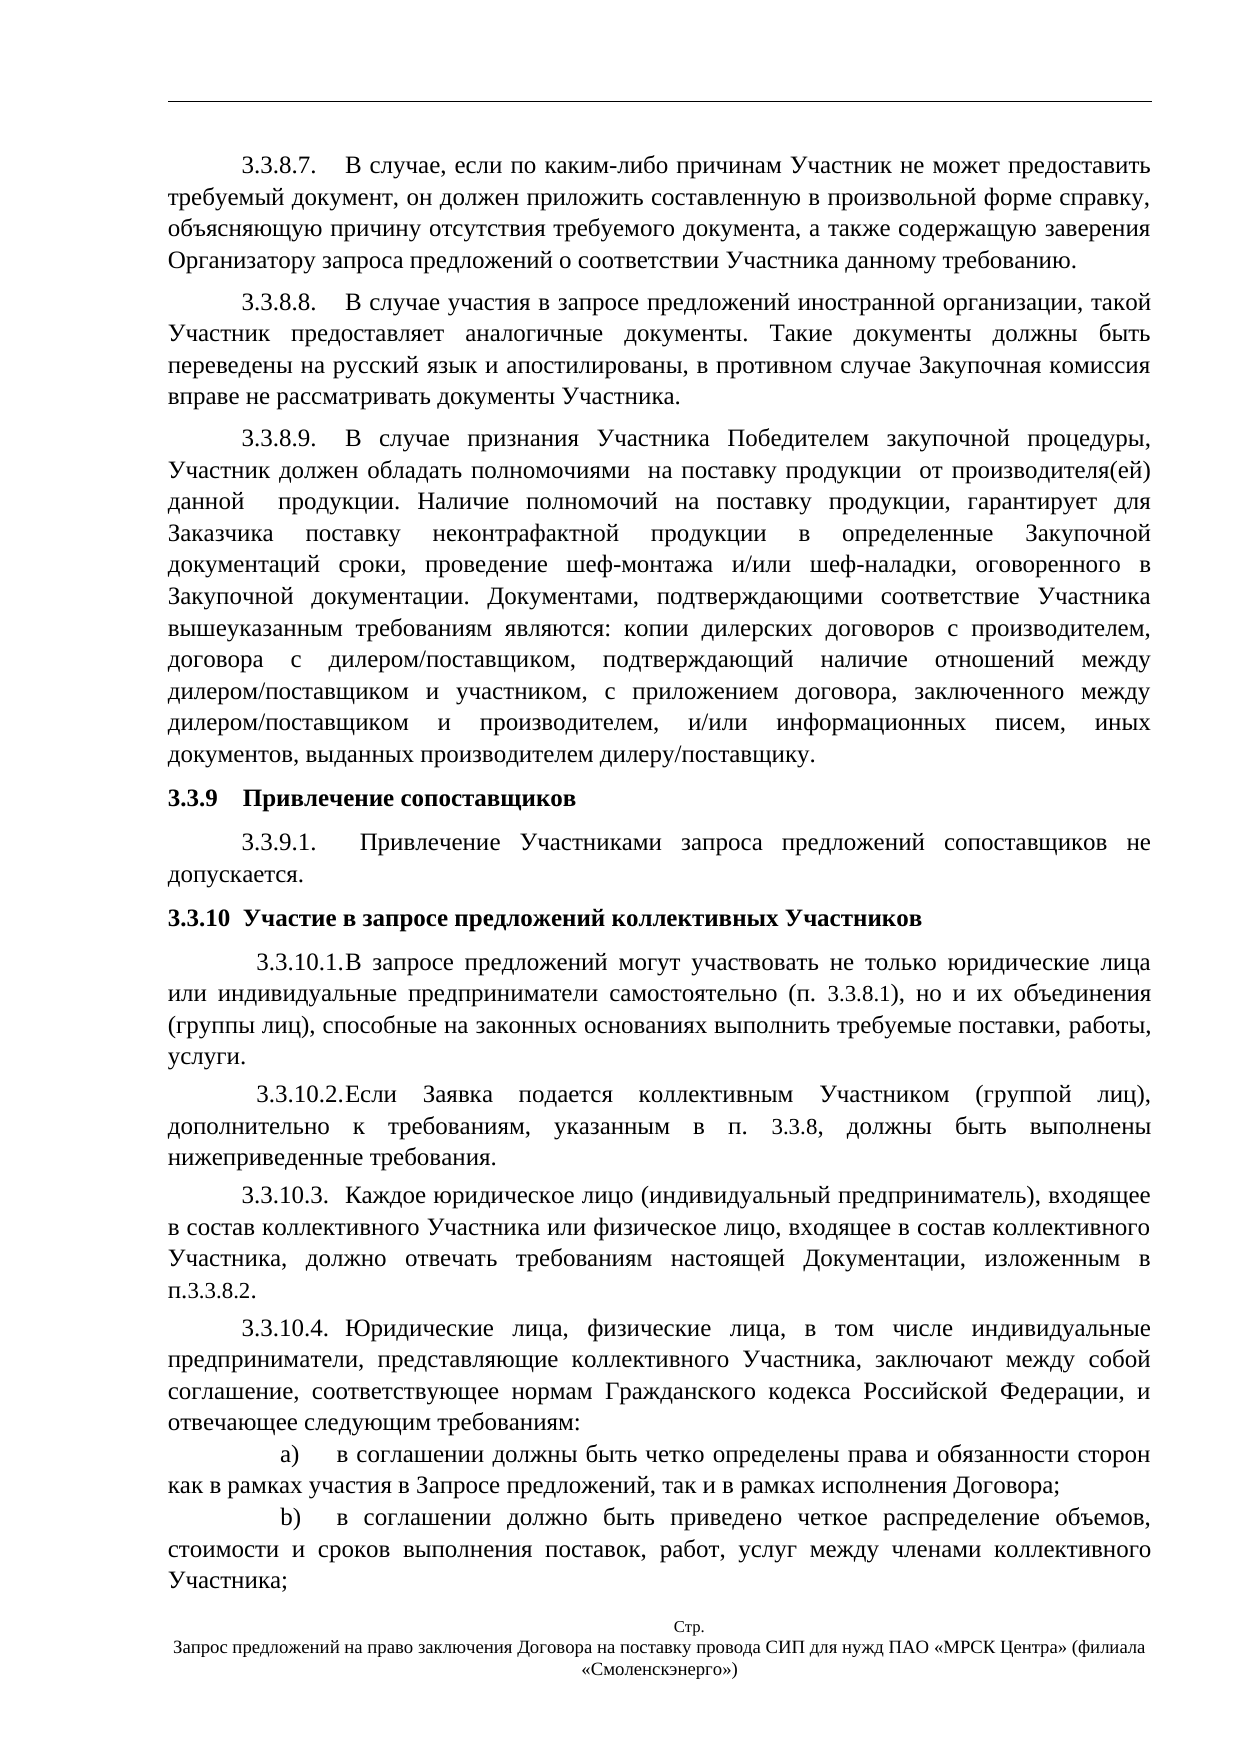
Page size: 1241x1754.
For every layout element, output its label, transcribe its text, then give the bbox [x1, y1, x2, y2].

list Юридические лица, физические лица, в том числе индивидуальные предприниматели, представляющие коллективного Участника, заключают между собой соглашение, соответствующее нормам Гражданского кодекса Российской Федерации, и отвечающее следующим требованиям: [168, 1313, 1152, 1436]
list Каждое юридическое лицо (индивидуальный предприниматель), входящее в состав коллективного Участника или физическое лицо, входящее в состав коллективного Участника, должно отвечать требованиям настоящей Документации, изложенным в п.3.3.8.2. [168, 1180, 1152, 1304]
list в соглашении должны быть четко определены права и обязанности сторон как в рамках участия в Запросе предложений, так и в рамках исполнения Договора; [168, 1439, 1152, 1499]
list Привлечение Участниками запроса предложений сопоставщиков не допускается. [168, 827, 1152, 887]
list В запросе предложений могут участвовать не только юридические лица или индивидуальные предприниматели самостоятельно (п. 3.3.8.1), но и их объединения (группы лиц), способные на законных основаниях выполнить требуемые поставки, работы, услуги. [168, 947, 1152, 1070]
list Если Заявка подается коллективным Участником (группой лиц), дополнительно к требованиям, указанным в п. 3.3.8, должны быть выполнены нижеприведенные требования. [168, 1079, 1152, 1171]
list в соглашении должно быть приведено четкое распределение объемов, стоимости и сроков выполнения поставок, работ, услуг между членами коллективного Участника; [168, 1502, 1152, 1594]
subtitle Привлечение сопоставщиков [168, 783, 1152, 812]
subtitle Участие в запросе предложений коллективных Участников [168, 903, 1152, 931]
list В случае, если по каким-либо причинам Участник не может предоставить требуемый документ, он должен приложить составленную в произвольной форме справку, объясняющую причину отсутствия требуемого документа, а также содержащую заверения Организатору запроса предложений о соответствии Участника данному требованию. [168, 150, 1152, 273]
list В случае участия в запросе предложений иностранной организации, такой Участник предоставляет аналогичные документы. Такие документы должны быть переведены на русский язык и апостилированы, в противном случае Закупочная комиссия вправе не рассматривать документы Участника. [168, 287, 1152, 410]
list В случае признания Участника Победителем закупочной процедуры, Участник должен обладать полномочиями на поставку продукции от производителя(ей) данной продукции. Наличие полномочий на поставку продукции, гарантирует для Заказчика поставку неконтрафактной продукции в определенные Закупочной документаций сроки, проведение шеф-монтажа и/или шеф-наладки, оговоренного в Закупочной документации. Документами, подтверждающими соответствие Участника вышеуказанным требованиям являются: копии дилерских договоров с производителем, договора с дилером/поставщиком, подтверждающий наличие отношений между дилером/поставщиком и участником, с приложением договора, заключенного между дилером/поставщиком и производителем, и/или информационных писем, иных документов, выданных производителем дилеру/поставщику. [168, 423, 1152, 768]
